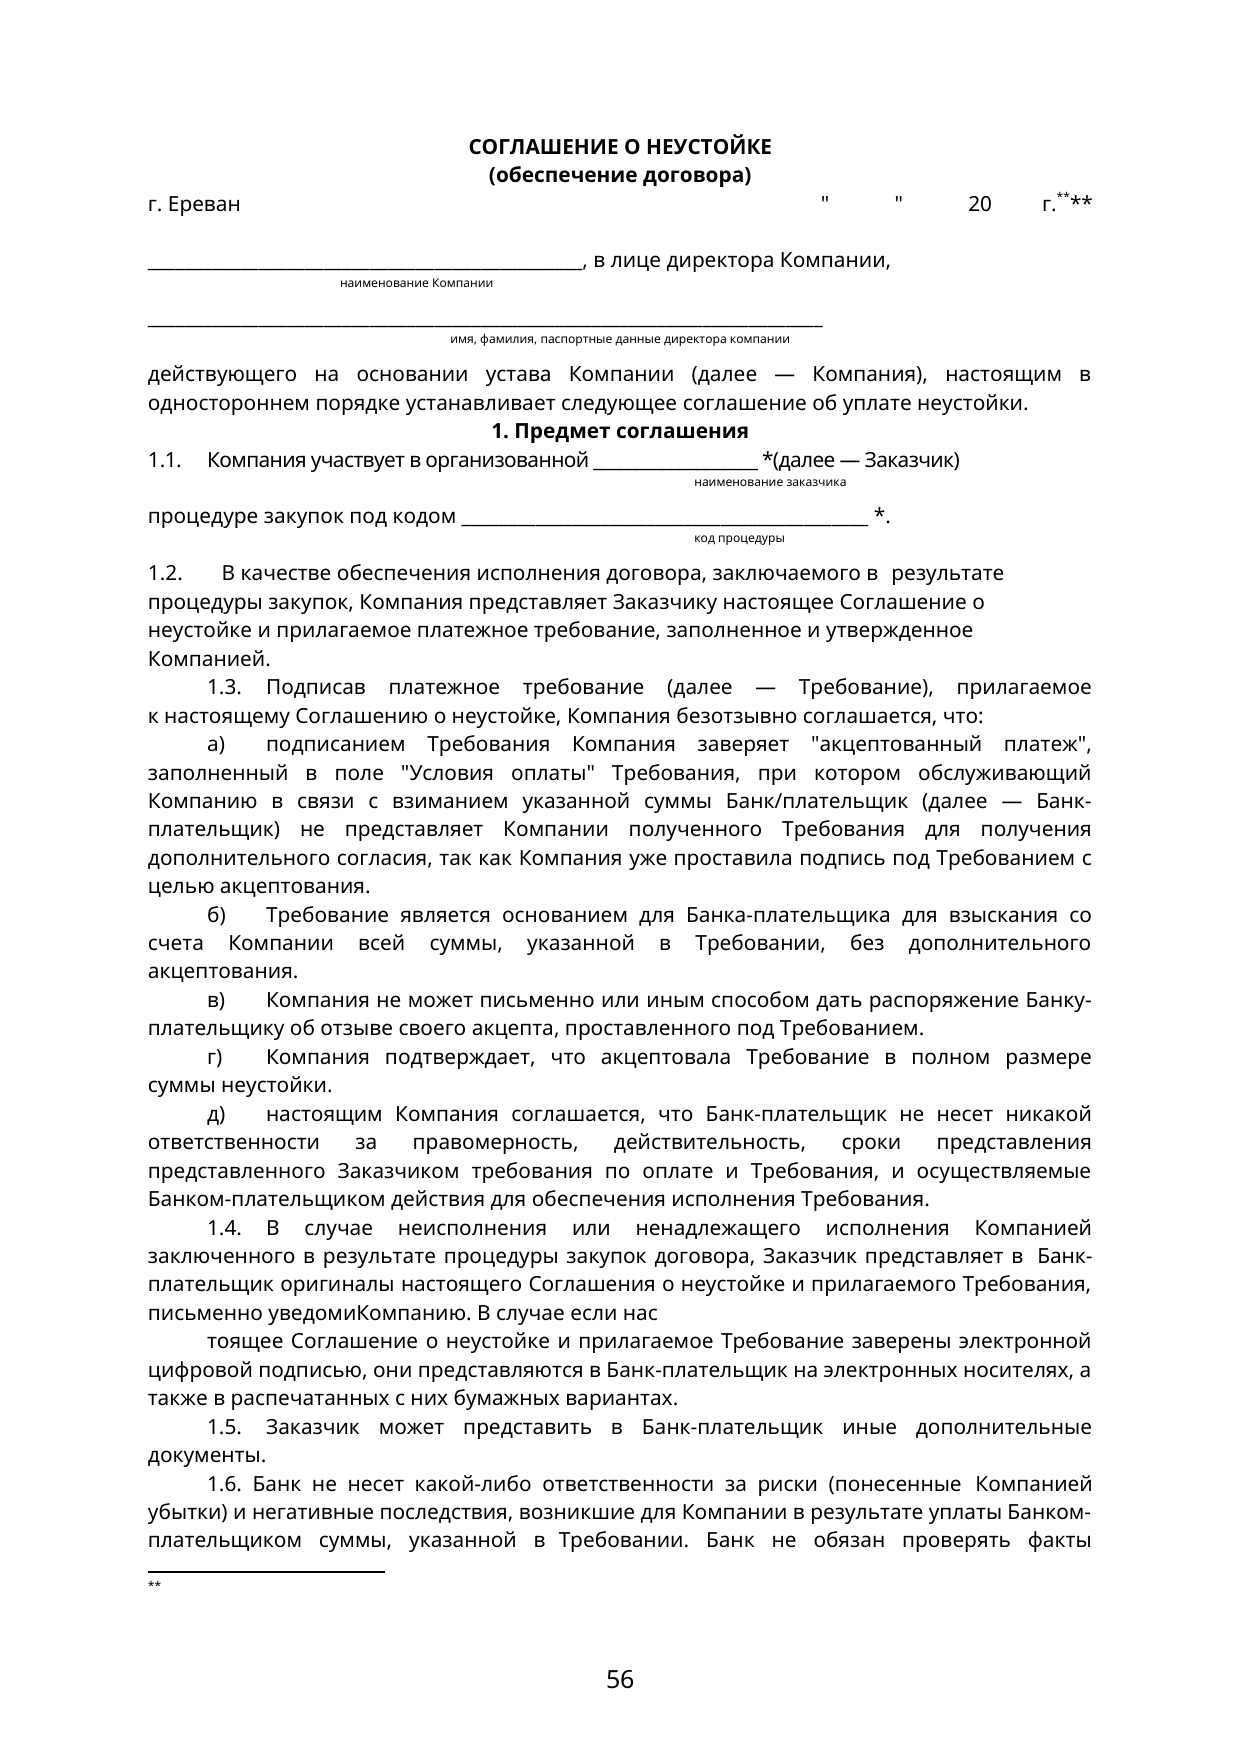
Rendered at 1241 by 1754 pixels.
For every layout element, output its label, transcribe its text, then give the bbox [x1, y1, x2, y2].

text 1.1. Компания участвует в организованной ___________________ *(далее — Заказчик) [148, 445, 1092, 473]
table_header г. Ереван [136, 189, 635, 217]
text 1.3. Подписав платежное требование (далее — Требование), прилагаемое к настоящему Соглашению о неустойке, Компания безотзывно соглашается, что: [148, 672, 1092, 729]
text _______________________________________________, в лице директора Компании, [148, 246, 1092, 274]
text имя, фамилия, паспортные данные директора компании [148, 331, 1092, 359]
text наименование заказчика [694, 473, 1092, 502]
text тоящее Соглашение о неустойке и прилагаемое Требование заверены электронной цифровой подписью, они представляются в Банк-плательщик на электронных носителях, а также в распечатанных с них бумажных вариантах. [148, 1326, 1092, 1412]
text 1.2. В качестве обеспечения исполнения договора, заключаемого в результате процедуры закупок, Компания представляет Заказчику настоящее Соглашение о неустойке и прилагаемое платежное требование, заполненное и утвержденное Компанией. [148, 558, 1092, 672]
text 1. Предмет соглашения [148, 416, 1092, 445]
text (обеспечение договора) [148, 160, 1092, 189]
text д) настоящим Компания соглашается, что Банк-плательщик не несет никакой ответственности за правомерность, действительность, сроки представления представленного Заказчиком требования по оплате и Требования, и осуществляемые Банком-плательщиком действия для обеспечения исполнения Требования. [148, 1099, 1092, 1213]
text 1.5. Заказчик может представить в Банк-плательщик иные дополнительные документы. [148, 1412, 1092, 1469]
table_header " " 20 г.** [635, 189, 1104, 217]
text _________________________________________________________________________ [148, 302, 1092, 331]
text б) Требование является основанием для Банка-плательщика для взыскания со счета Компании всей суммы, указанной в Требовании, без дополнительного акцептования. [148, 900, 1092, 985]
text 1.4. В случае неисполнения или ненадлежащего исполнения Компанией заключенного в результате процедуры закупок договора, Заказчик представляет в Банк-плательщик оригиналы настоящего Соглашения о неустойке и прилагаемого Требования, письменно уведомиКомпанию. В случае если нас [148, 1213, 1092, 1326]
text наименование Компании [340, 274, 1092, 302]
text в) Компания не может письменно или иным способом дать распоряжение Банку-плательщику об отзыве своего акцепта, проставленного под Требованием. [148, 985, 1092, 1042]
text процедуре закупок под кодом ____________________________________________ *. [148, 502, 1092, 530]
text действующего на основании устава Компании (далее — Компания), настоящим в одностороннем порядке устанавливает следующее соглашение об уплате неустойки. [148, 359, 1092, 416]
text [148, 1469, 1092, 1554]
text код процедуры [694, 530, 1092, 558]
text СОГЛАШЕНИЕ О НЕУСТОЙКЕ [148, 132, 1092, 160]
text г) Компания подтверждает, что акцептовала Требование в полном размере суммы неустойки. [148, 1042, 1092, 1099]
text а) подписанием Требования Компания заверяет "акцептованный платеж", заполненный в поле "Условия оплаты" Требования, при котором обслуживающий Компанию в связи с взиманием указанной суммы Банк/плательщик (далее — Банк-плательщик) не представляет Компании полученного Требования для получения дополнительного согласия, так как Компания уже проставила подпись под Требованием с целью акцептования. [148, 729, 1092, 900]
